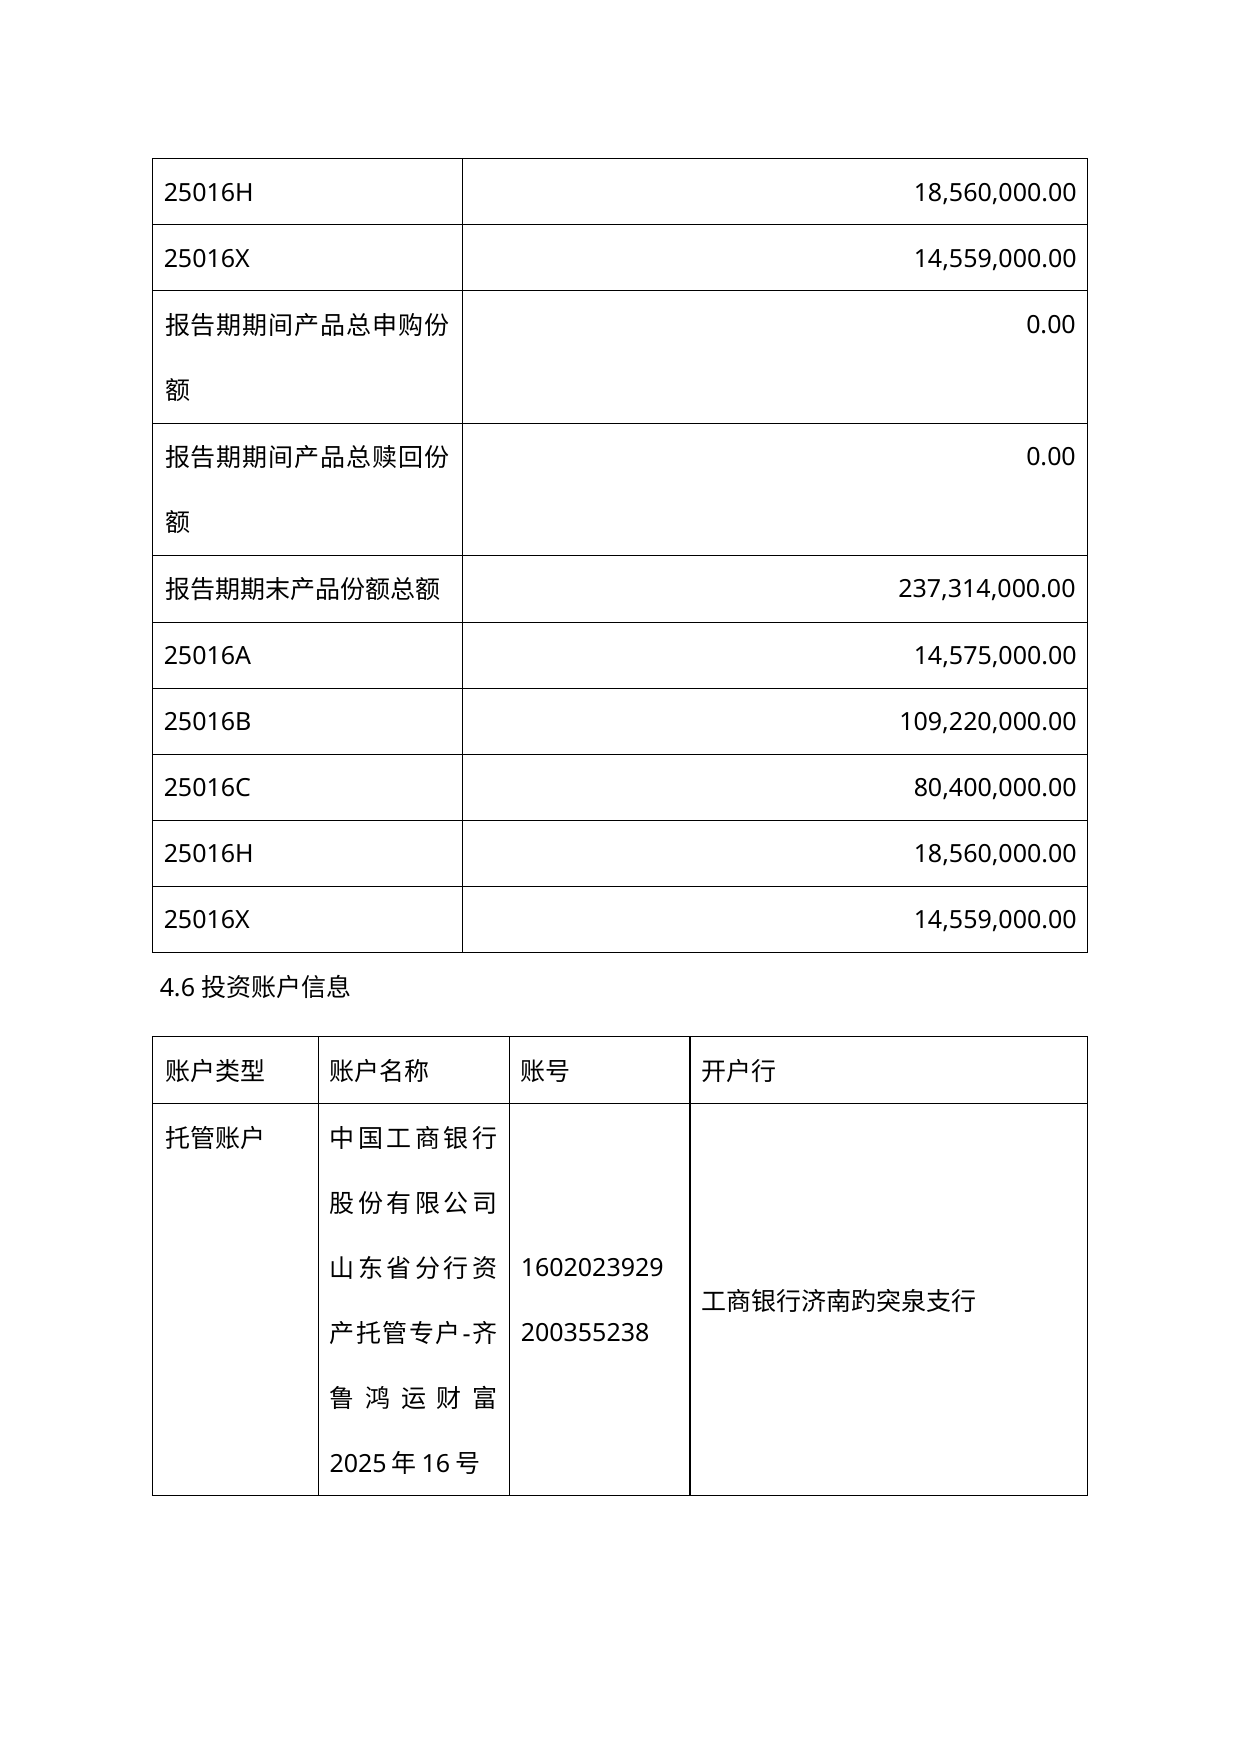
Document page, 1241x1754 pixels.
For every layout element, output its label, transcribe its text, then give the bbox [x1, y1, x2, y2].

table_cell 80,400,000.00 [463, 755, 1087, 820]
table_cell 25016A [153, 623, 462, 688]
table_cell 25016B [153, 689, 462, 754]
table_cell 18,560,000.00 [463, 159, 1087, 224]
table_cell 1602023929200355238 [510, 1104, 689, 1495]
table_cell 14,575,000.00 [463, 623, 1087, 688]
table_header 账户类型 [153, 1037, 318, 1103]
table_cell 18,560,000.00 [463, 821, 1087, 886]
table_cell 报告期期间产品总赎回份额 [153, 424, 462, 554]
table_cell 工商银行济南趵突泉支行 [691, 1104, 1087, 1495]
table_cell 14,559,000.00 [463, 225, 1087, 290]
table_cell 报告期期间产品总申购份额 [153, 291, 462, 422]
table_cell 25016H [153, 159, 462, 224]
table_cell 25016X [153, 225, 462, 290]
table_cell 0.00 [463, 291, 1087, 422]
table_cell 中国工商银行股份有限公司山东省分行资产托管专户-齐鲁鸿运财富2025年16号 [319, 1104, 509, 1495]
table_header 账号 [510, 1037, 689, 1103]
table_cell 109,220,000.00 [463, 689, 1087, 754]
table_cell 25016H [153, 821, 462, 886]
table_cell 25016C [153, 755, 462, 820]
table_cell 237,314,000.00 [463, 556, 1087, 622]
table_cell 托管账户 [153, 1104, 318, 1495]
table_cell 25016X [153, 887, 462, 952]
table_cell 报告期期末产品份额总额 [153, 556, 462, 622]
table_cell 14,559,000.00 [463, 887, 1087, 952]
table_header 账户名称 [319, 1037, 509, 1103]
table_cell 0.00 [463, 424, 1087, 554]
text 4.6 投资账户信息 [159, 953, 1081, 1018]
table_header 开户行 [691, 1037, 1087, 1103]
